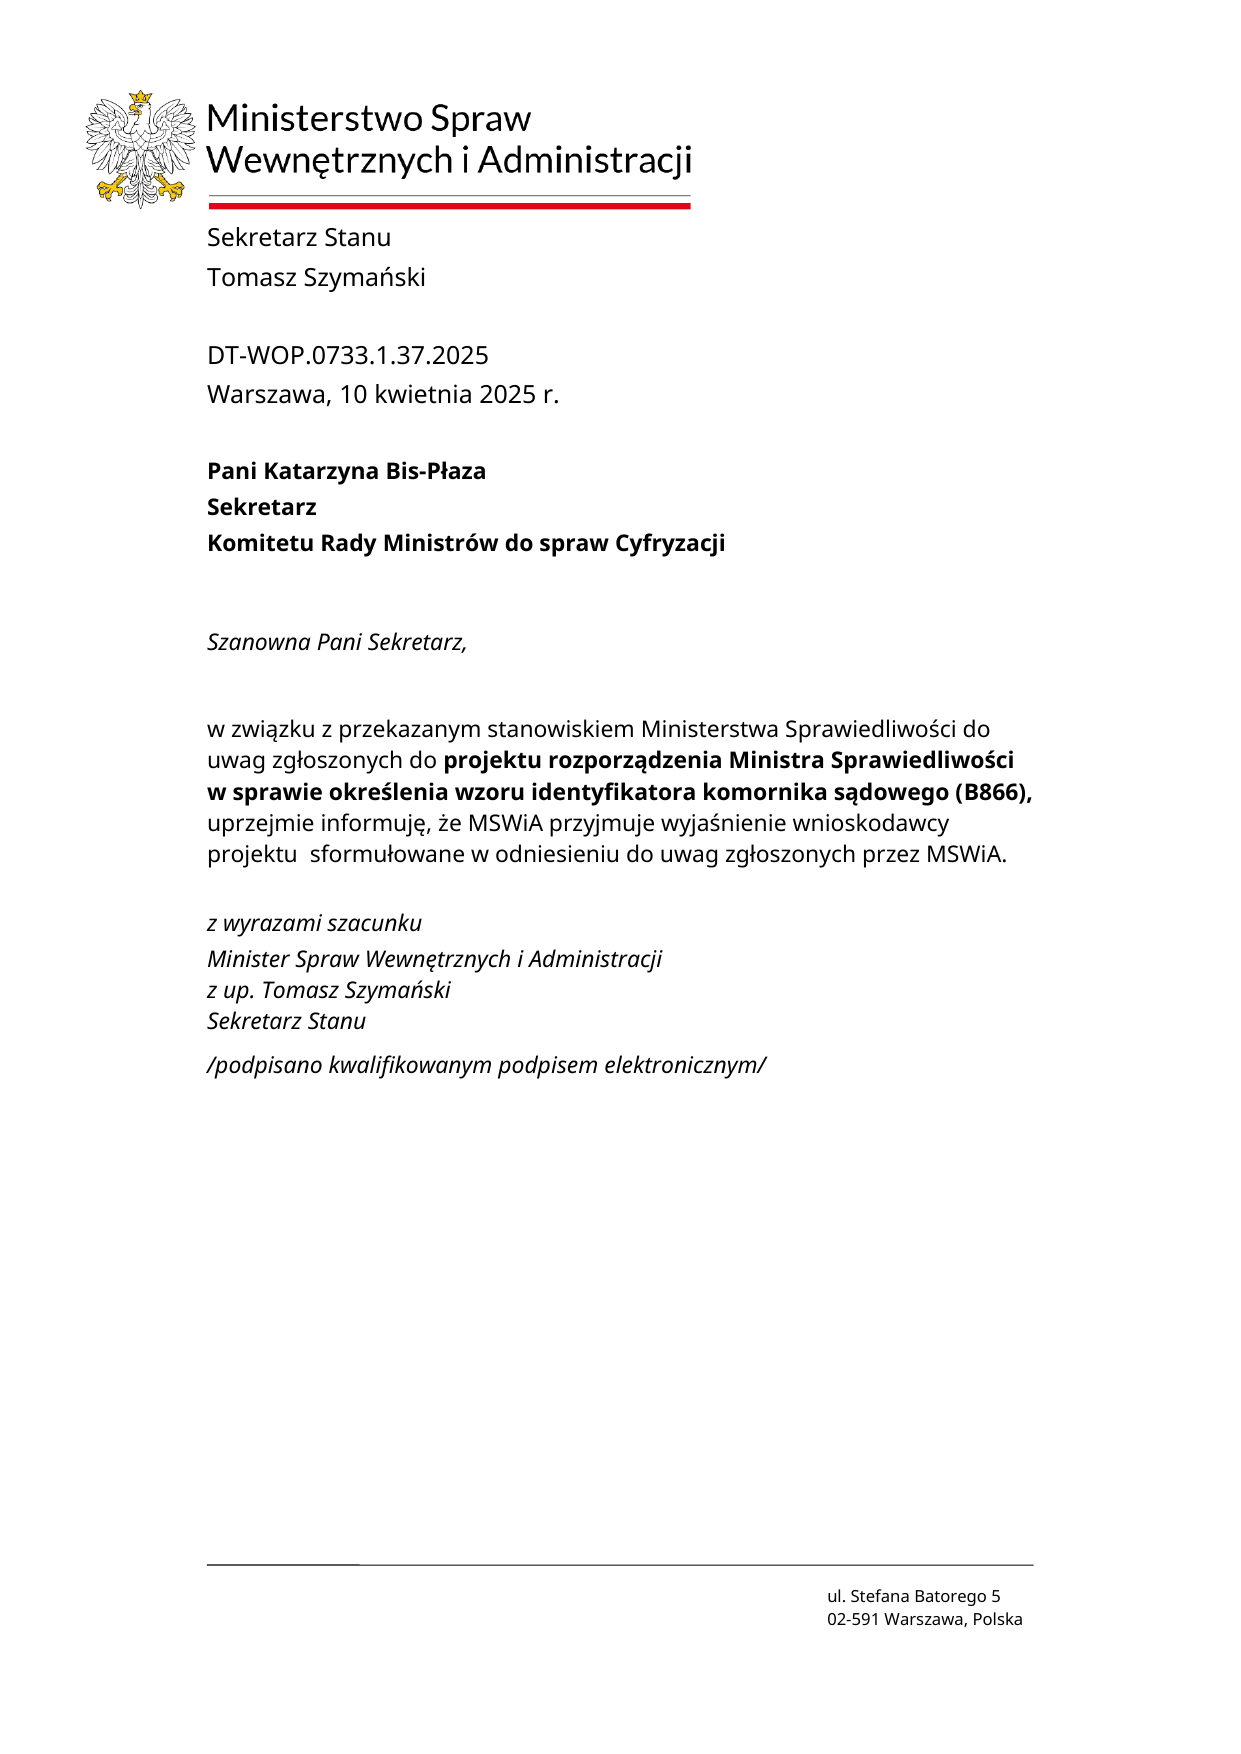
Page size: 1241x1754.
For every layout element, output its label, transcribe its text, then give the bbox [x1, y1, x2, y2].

text Sekretarz [207, 491, 1033, 522]
text DT-WOP.0733.1.37.2025 [207, 338, 1033, 372]
text Minister Spraw Wewnętrznych i Administracji z up. Tomasz Szymański Sekretarz Stanu [207, 943, 1033, 1036]
text /podpisano kwalifikowanym podpisem elektronicznym/ [207, 1049, 1033, 1080]
text Tomasz Szymański [207, 259, 1033, 293]
text Szanowna Pani Sekretarz, [207, 625, 1033, 657]
text Warszawa, 10 kwietnia 2025 r. [207, 377, 1033, 411]
text Pani Katarzyna Bis-Płaza [207, 455, 1033, 486]
text w związku z przekazanym stanowiskiem Ministerstwa Sprawiedliwości do uwag zgłoszonych do projektu rozporządzenia Ministra Sprawiedliwości w sprawie określenia wzoru identyfikatora komornika sądowego (B866), uprzejmie informuję, że MSWiA przyjmuje wyjaśnienie wnioskodawcy projektu sformułowane w odniesieniu do uwag zgłoszonych przez MSWiA. [207, 713, 1033, 869]
text z wyrazami szacunku [207, 907, 1033, 938]
text Komitetu Rady Ministrów do spraw Cyfryzacji [207, 527, 1033, 558]
text Sekretarz Stanu [207, 220, 1033, 254]
picture [76, 81, 699, 216]
